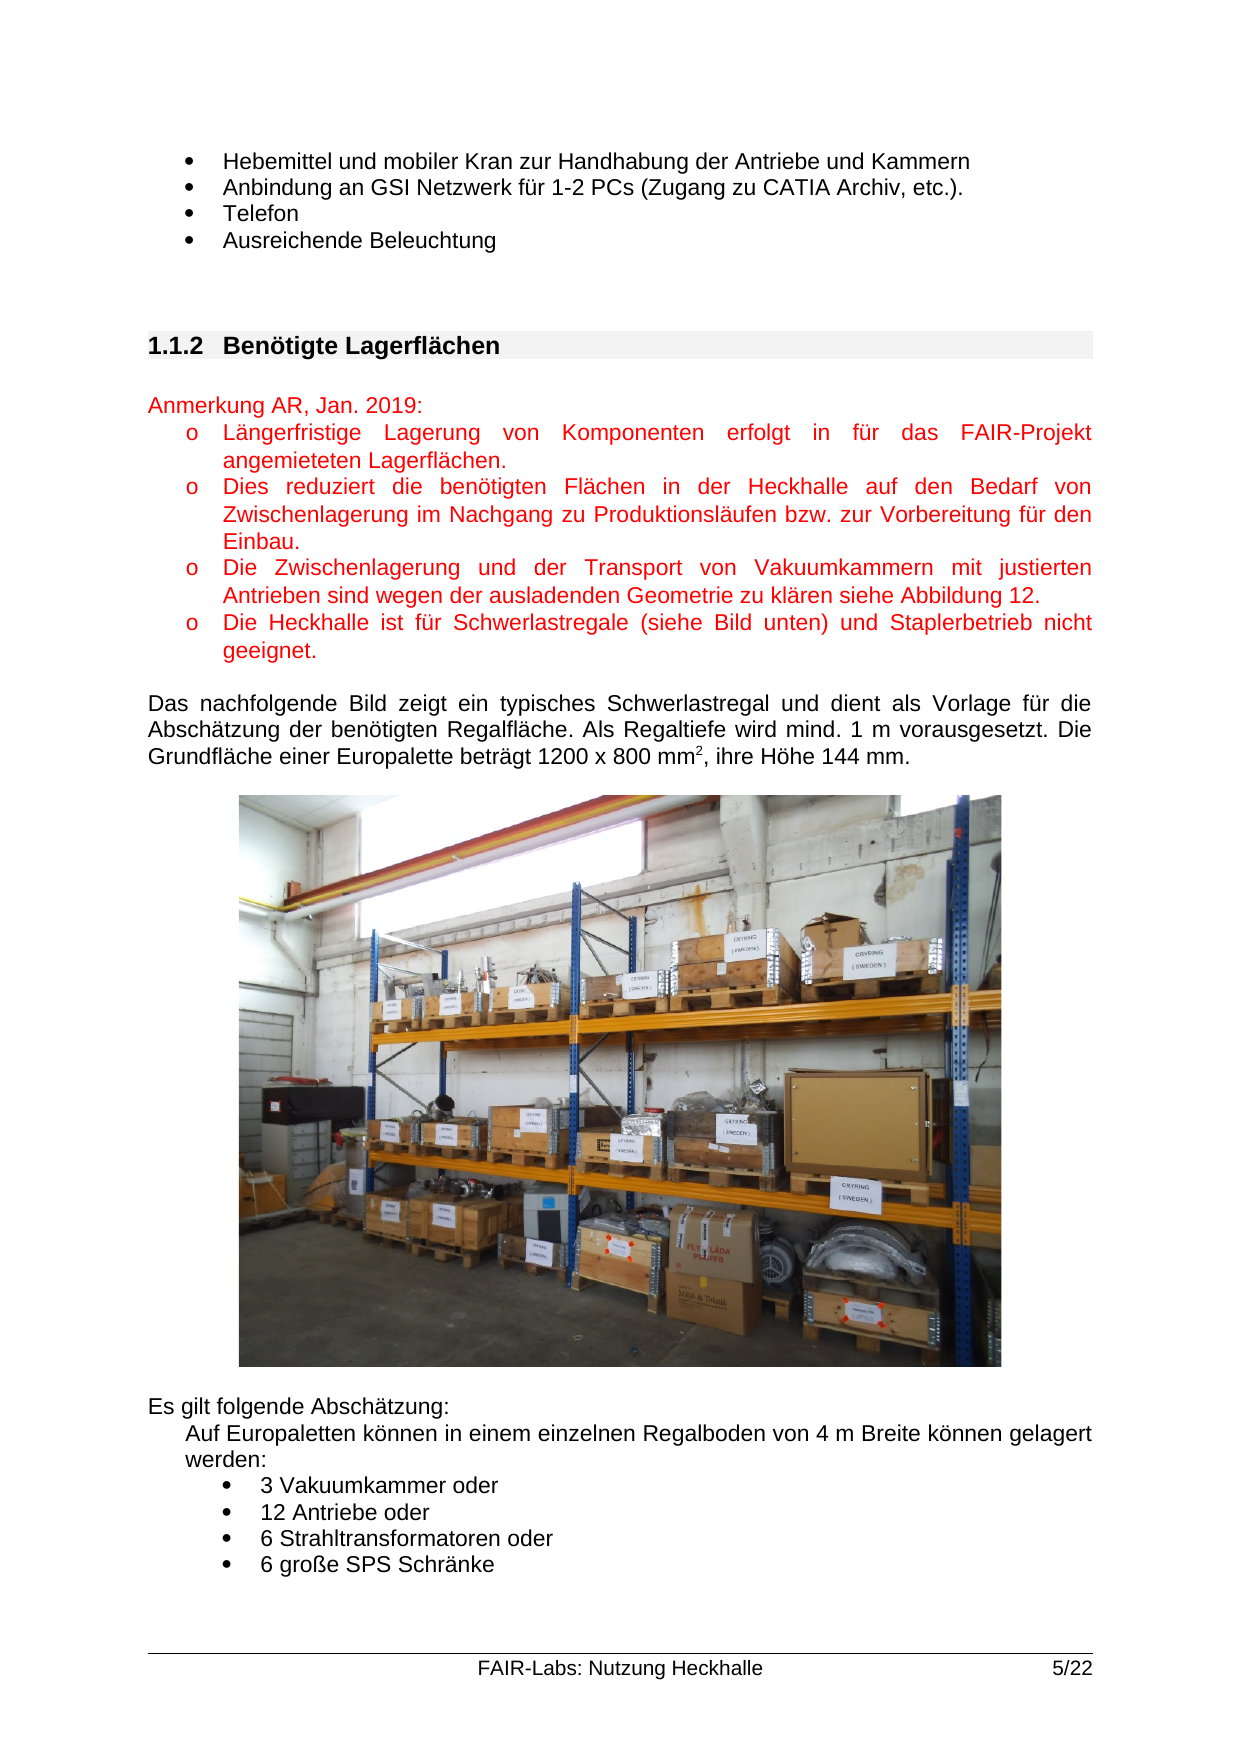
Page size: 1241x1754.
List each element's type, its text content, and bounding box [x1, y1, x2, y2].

picture [238, 795, 1002, 1367]
list 6 große SPS Schränke [223, 1551, 1093, 1578]
list 3 Vakuumkammer oder [223, 1472, 1093, 1499]
list Dies reduziert die benötigten Flächen in der Heckhalle auf den Bedarf von Zwischenlagerung im Nachgang zu Produktionsläufen bzw. zur Vorbereitung für den Einbau. [185, 473, 1093, 554]
list Die Zwischenlagerung und der Transport von Vakuumkammern mit justierten Antrieben sind wegen der ausladenden Geometrie zu klären siehe Abbildung 12. [185, 554, 1093, 609]
list Ausreichende Beleuchtung [185, 227, 1093, 253]
list Längerfristige Lagerung von Komponenten erfolgt in für das FAIR-Projekt angemieteten Lagerflächen. [185, 418, 1093, 473]
text Das nachfolgende Bild zeigt ein typisches Schwerlastregal und dient als Vorlage für die Abschätzung der benötigten Regalfläche. Als Regaltiefe wird mind. 1 m vorausgesetzt. Die Grundfläche einer Europalette beträgt 1200 x 800 mm2, ihre Höhe 144 mm. [148, 690, 1093, 769]
text Anmerkung AR, Jan. 2019: [148, 392, 1093, 418]
subtitle Benötigte Lagerflächen [148, 331, 1093, 359]
text Auf Europaletten können in einem einzelnen Regalboden von 4 m Breite können gelagert werden: [185, 1420, 1093, 1472]
list Die Heckhalle ist für Schwerlastregale (siehe Bild unten) und Staplerbetrieb nicht geeignet. [185, 609, 1093, 663]
list Telefon [185, 200, 1093, 227]
list Anbindung an GSI Netzwerk für 1-2 PCs (Zugang zu CATIA Archiv, etc.). [185, 174, 1093, 200]
text Es gilt folgende Abschätzung: [148, 1393, 1093, 1420]
list Hebemittel und mobiler Kran zur Handhabung der Antriebe und Kammern [185, 148, 1093, 174]
list 6 Strahltransformatoren oder [223, 1525, 1093, 1551]
list 12 Antriebe oder [223, 1499, 1093, 1525]
